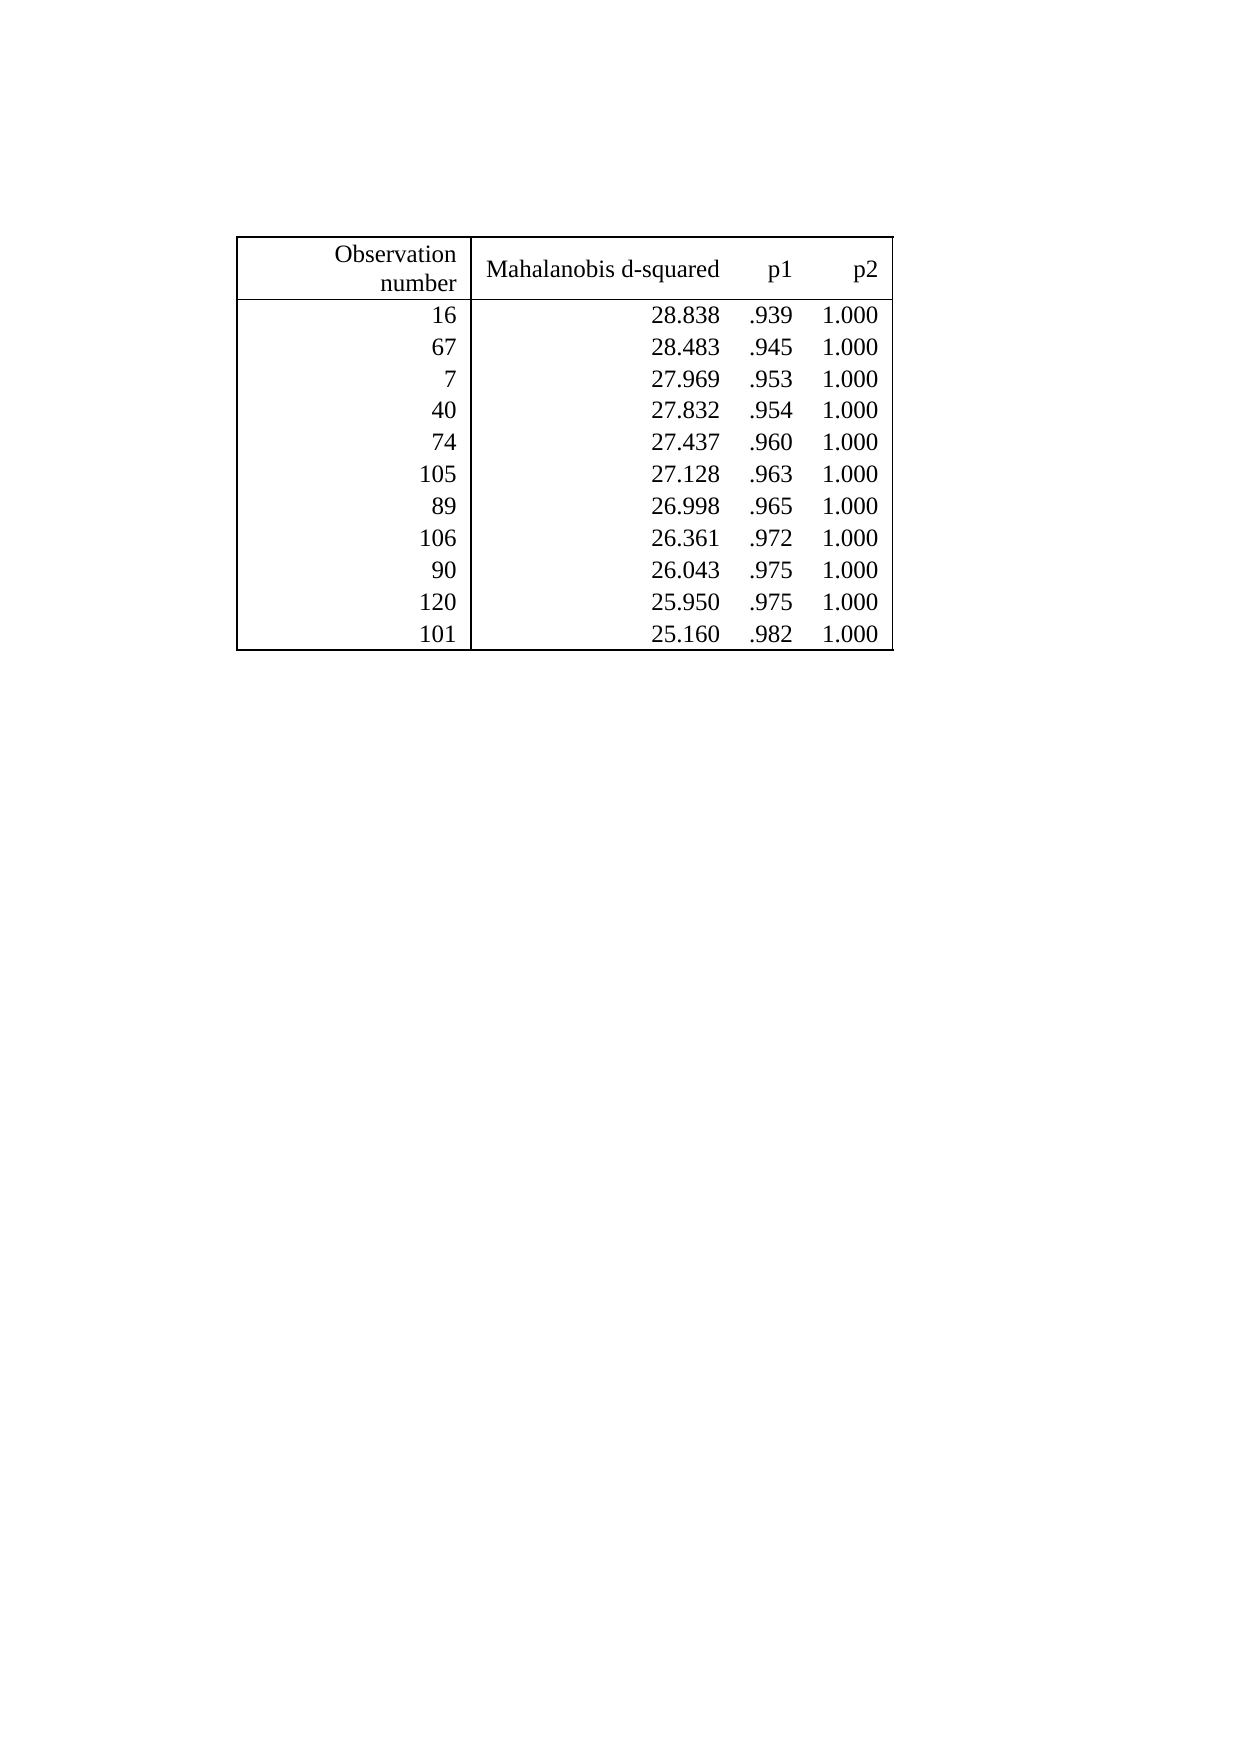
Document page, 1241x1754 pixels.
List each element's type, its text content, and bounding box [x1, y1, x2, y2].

table_cell 27.832 [472, 394, 734, 426]
table_cell 106 [238, 522, 470, 553]
table_cell .975 [734, 554, 807, 585]
table_cell 1.000 [807, 617, 892, 649]
table_cell 1.000 [807, 300, 892, 330]
table_cell .953 [734, 362, 807, 394]
table_cell 26.361 [472, 522, 734, 553]
table_cell 74 [238, 426, 470, 458]
table_cell 27.437 [472, 426, 734, 458]
table_header p1 [734, 238, 807, 298]
table_cell .963 [734, 458, 807, 490]
table_cell 1.000 [807, 362, 892, 394]
table_cell 105 [238, 458, 470, 490]
table_cell 40 [238, 394, 470, 426]
table_cell 1.000 [807, 554, 892, 585]
table_cell 28.838 [472, 300, 734, 330]
table_cell .939 [734, 300, 807, 330]
table_cell 120 [238, 585, 470, 617]
table_cell 27.128 [472, 458, 734, 490]
table_cell 25.950 [472, 585, 734, 617]
table_cell 26.043 [472, 554, 734, 585]
table_cell 1.000 [807, 585, 892, 617]
table_cell 25.160 [472, 617, 734, 649]
table_cell 1.000 [807, 490, 892, 522]
table_cell 89 [238, 490, 470, 522]
table_cell 90 [238, 554, 470, 585]
table_cell 28.483 [472, 330, 734, 362]
table_cell 1.000 [807, 522, 892, 553]
table_cell .965 [734, 490, 807, 522]
table_cell 16 [238, 300, 470, 330]
table_cell 101 [238, 617, 470, 649]
table_cell 1.000 [807, 394, 892, 426]
table_cell 7 [238, 362, 470, 394]
table_cell 27.969 [472, 362, 734, 394]
table_cell 1.000 [807, 458, 892, 490]
table_header Observation number [238, 238, 470, 298]
table_cell .972 [734, 522, 807, 553]
table_cell .960 [734, 426, 807, 458]
table_cell .954 [734, 394, 807, 426]
table_cell 1.000 [807, 426, 892, 458]
table_header Mahalanobis d-squared [472, 238, 734, 298]
table_cell 67 [238, 330, 470, 362]
table_header p2 [807, 238, 892, 298]
table_cell .975 [734, 585, 807, 617]
table_cell 26.998 [472, 490, 734, 522]
table_cell .945 [734, 330, 807, 362]
table_cell 1.000 [807, 330, 892, 362]
table_cell .982 [734, 617, 807, 649]
